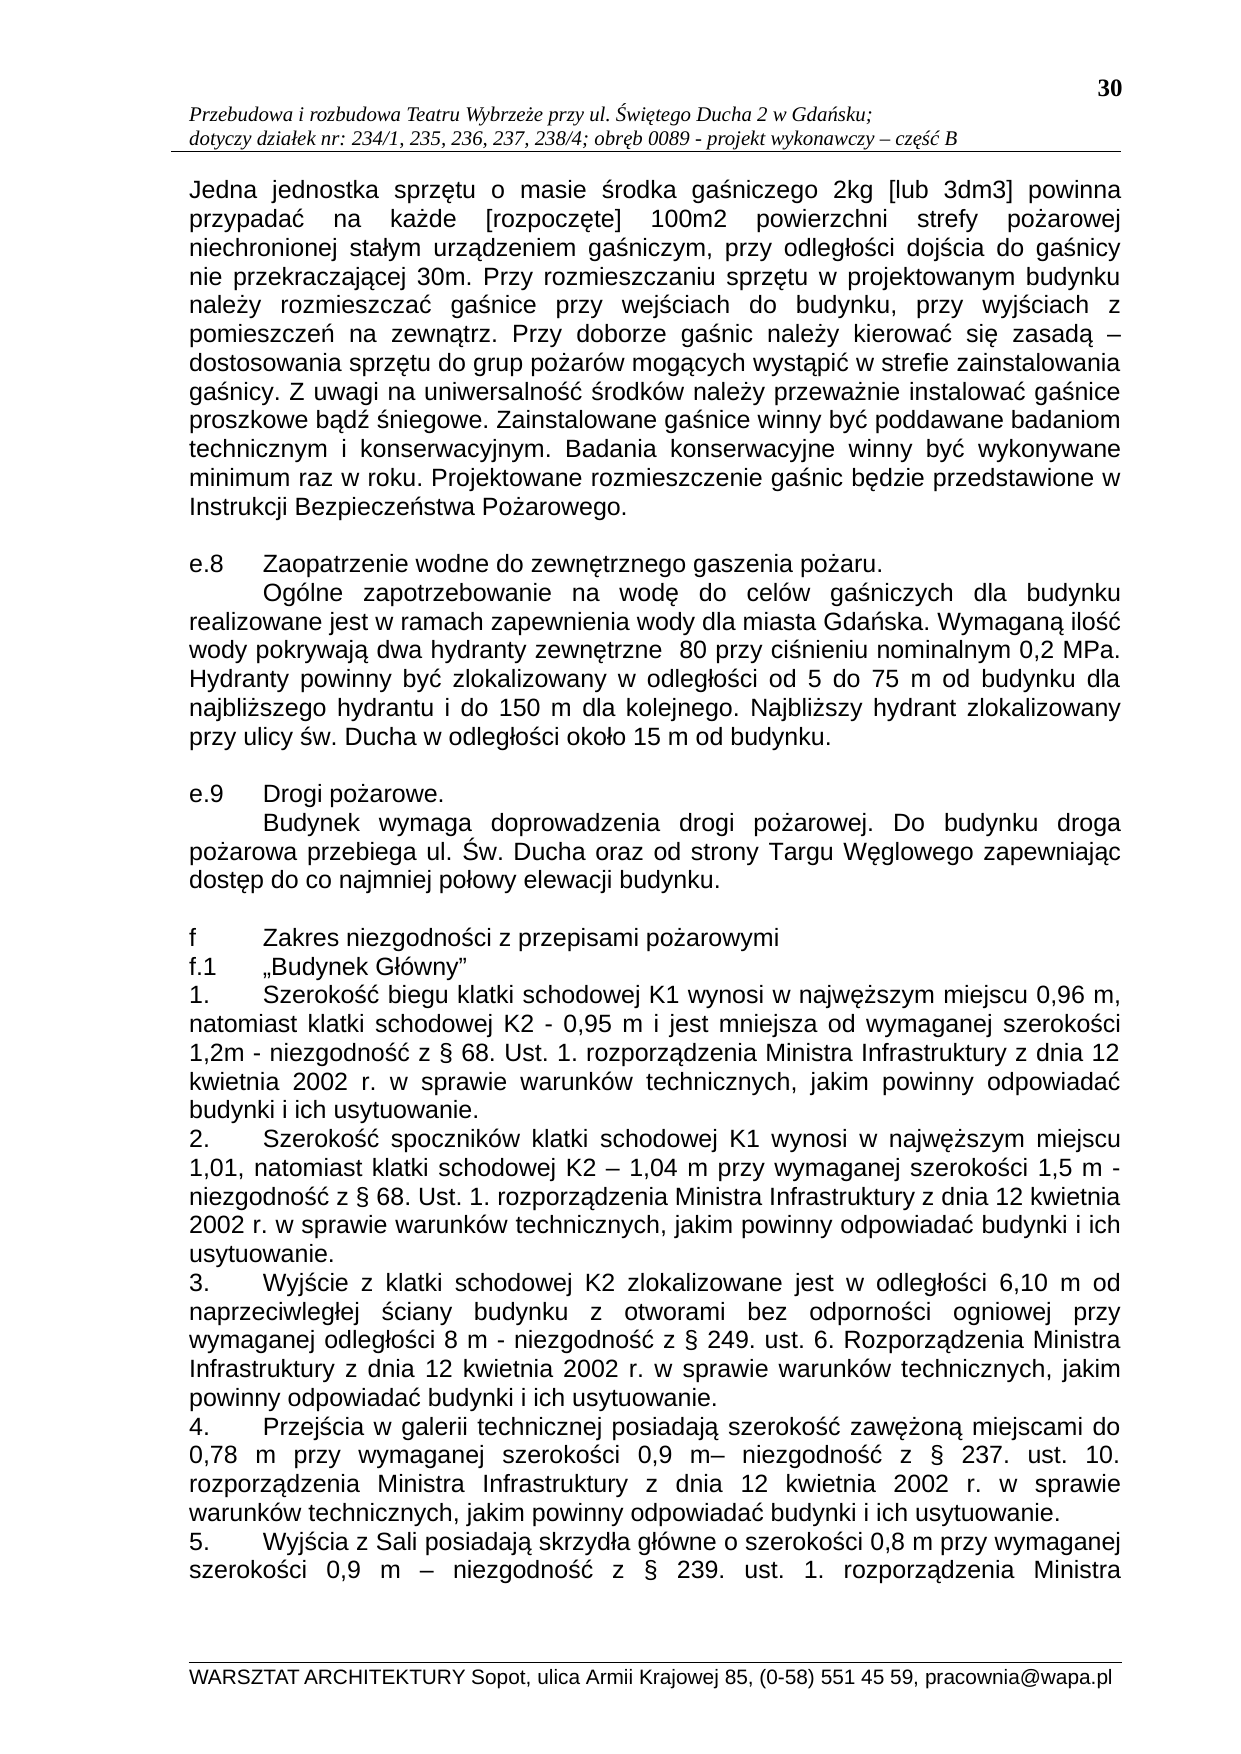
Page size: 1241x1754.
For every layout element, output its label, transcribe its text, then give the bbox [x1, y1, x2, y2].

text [189, 176, 1122, 521]
text 1. Szerokość biegu klatki schodowej K1 wynosi w najwęższym miejscu 0,96 m, natomiast klatki schodowej K2 - 0,95 m i jest mniejsza od wymaganej szerokości 1,2m - niezgodność z § 68. Ust. 1. rozporządzenia Ministra Infrastruktury z dnia 12 kwietnia 2002 r. w sprawie warunków technicznych, jakim powinny odpowiadać budynki i ich usytuowanie. [189, 981, 1122, 1124]
text 2. Szerokość spoczników klatki schodowej K1 wynosi w najwęższym miejscu 1,01, natomiast klatki schodowej K2 – 1,04 m przy wymaganej szerokości 1,5 m - niezgodność z § 68. Ust. 1. rozporządzenia Ministra Infrastruktury z dnia 12 kwietnia 2002 r. w sprawie warunków technicznych, jakim powinny odpowiadać budynki i ich usytuowanie. [189, 1124, 1122, 1268]
text f Zakres niezgodności z przepisami pożarowymi [189, 923, 1122, 952]
text f.1 „Budynek Główny” [189, 952, 1122, 981]
text Ogólne zapotrzebowanie na wodę do celów gaśniczych dla budynku realizowane jest w ramach zapewnienia wody dla miasta Gdańska. Wymaganą ilość wody pokrywają dwa hydranty zewnętrzne 80 przy ciśnieniu nominalnym 0,2 MPa. Hydranty powinny być zlokalizowany w odległości od 5 do 75 m od budynku dla najbliższego hydrantu i do 150 m dla kolejnego. Najbliższy hydrant zlokalizowany przy ulicy św. Ducha w odległości około 15 m od budynku. [189, 578, 1122, 751]
text e.9 Drogi pożarowe. [189, 779, 1122, 808]
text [189, 1527, 1122, 1584]
text 3. Wyjście z klatki schodowej K2 zlokalizowane jest w odległości 6,10 m od naprzeciwległej ściany budynku z otworami bez odporności ogniowej przy wymaganej odległości 8 m - niezgodność z § 249. ust. 6. Rozporządzenia Ministra Infrastruktury z dnia 12 kwietnia 2002 r. w sprawie warunków technicznych, jakim powinny odpowiadać budynki i ich usytuowanie. [189, 1268, 1122, 1412]
text Budynek wymaga doprowadzenia drogi pożarowej. Do budynku droga pożarowa przebiega ul. Św. Ducha oraz od strony Targu Węglowego zapewniając dostęp do co najmniej połowy elewacji budynku. [189, 808, 1122, 894]
text 4. Przejścia w galerii technicznej posiadają szerokość zawężoną miejscami do 0,78 m przy wymaganej szerokości 0,9 m– niezgodność z § 237. ust. 10. rozporządzenia Ministra Infrastruktury z dnia 12 kwietnia 2002 r. w sprawie warunków technicznych, jakim powinny odpowiadać budynki i ich usytuowanie. [189, 1412, 1122, 1527]
text e.8 Zaopatrzenie wodne do zewnętrznego gaszenia pożaru. [189, 549, 1122, 578]
